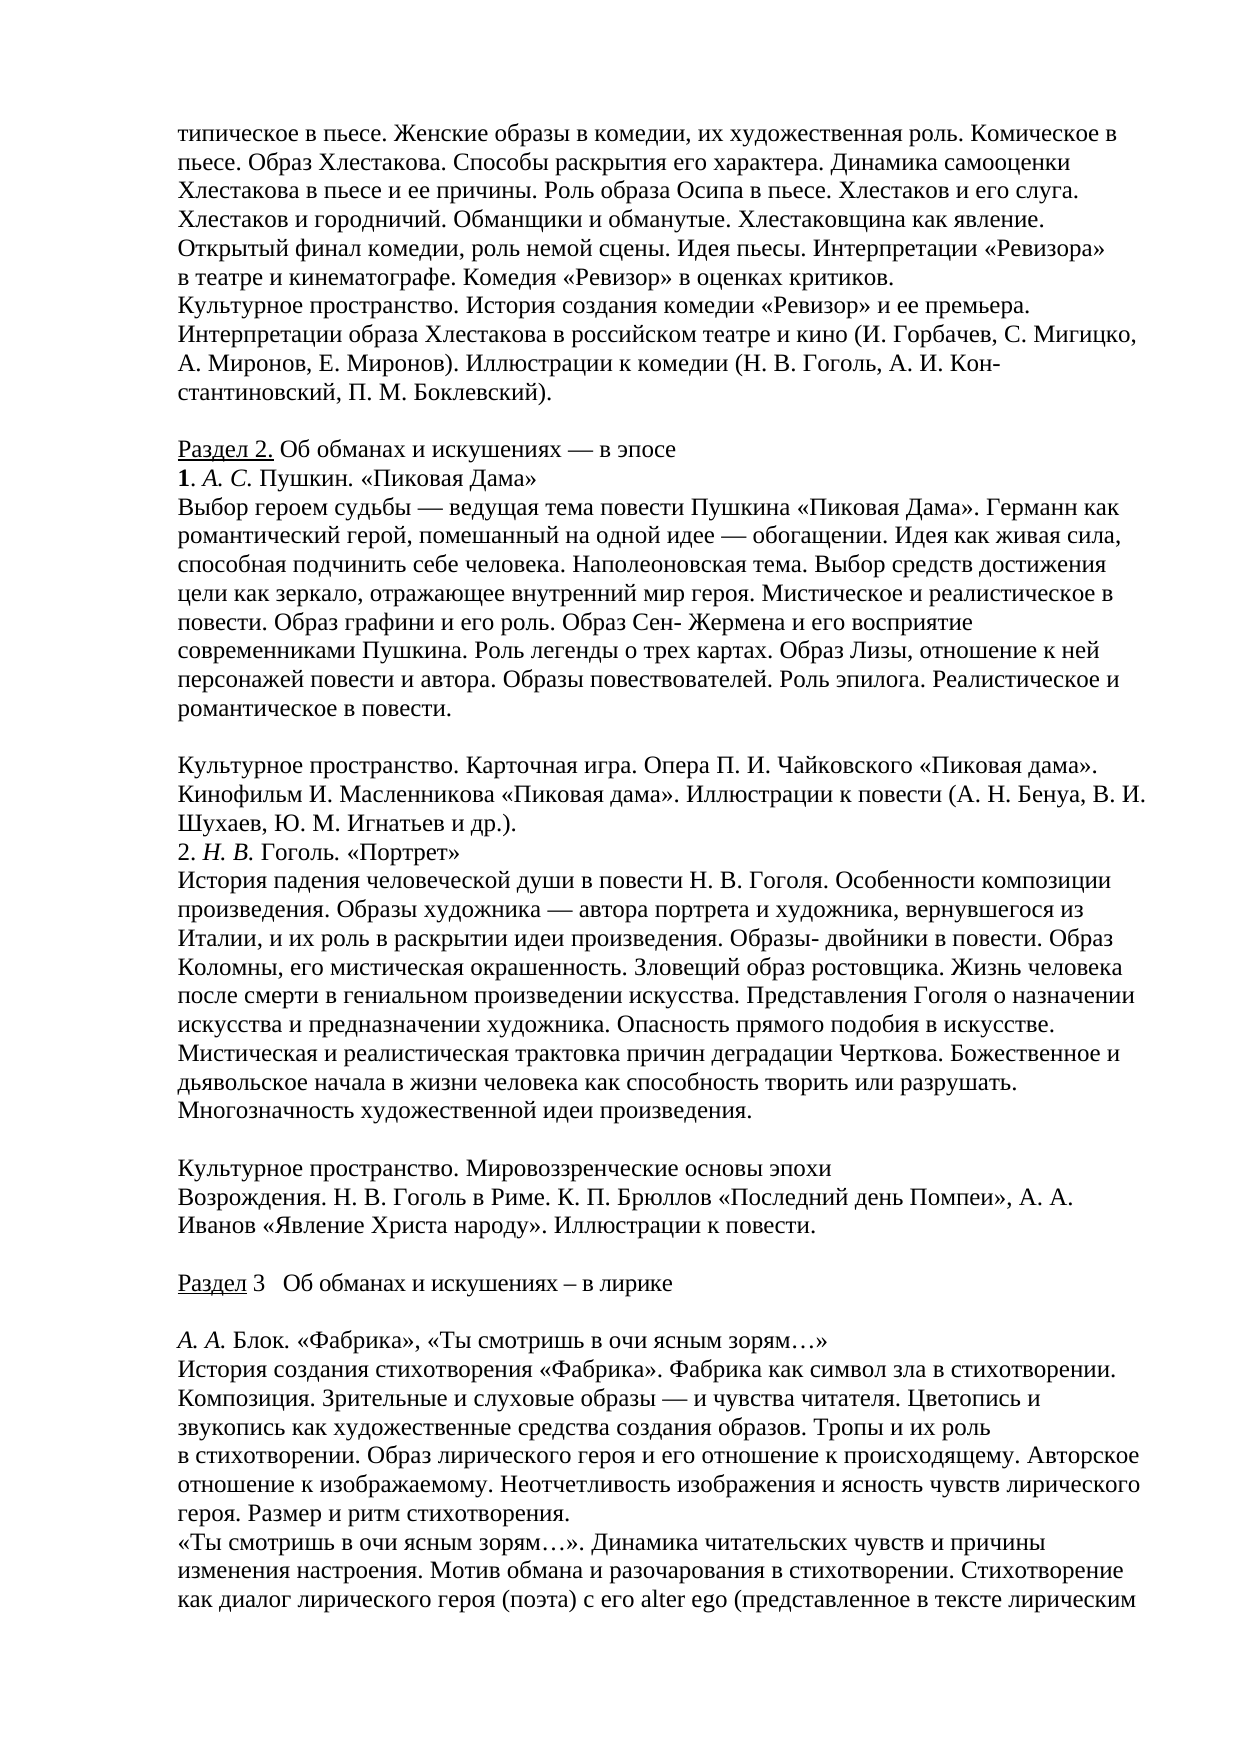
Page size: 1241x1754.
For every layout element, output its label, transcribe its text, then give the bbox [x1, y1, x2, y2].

text стантиновский, П. М. Боклевский). [177, 377, 1152, 406]
text искусства и предназначении художника. Опасность прямого подобия в искусстве. Мистическая и реалистическая трактовка причин деградации Черткова. Божественное и дьявольское начала в жизни человека как способность творить или разрушать. [177, 1009, 1152, 1096]
text Культурное пространство. Карточная игра. Опера П. И. Чайковского «Пиковая дама». Кинофильм И. Масленникова «Пиковая дама». Иллюстрации к повести (А. Н. Бенуа, В. И. Шухаев, Ю. М. Игнатьев и др.). [177, 751, 1152, 837]
text в стихотворении. Образ лирического героя и его отношение к происходящему. Авторское отношение к изображаемому. Неотчетливость изображения и ясность чувств лирического героя. Размер и ритм стихотворения. [177, 1441, 1152, 1527]
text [177, 1527, 1152, 1613]
text Многозначность художественной идеи произведения. [177, 1096, 1152, 1124]
text Выбор героем судьбы — ведущая тема повести Пушкина «Пиковая Дама». Германн как романтический герой, помешанный на одной идее — обогащении. Идея как живая сила, способная подчинить себе человека. Наполеоновская тема. Выбор средств достижения цели как зеркало, отражающее внутренний мир героя. Мистическое и реалистическое в повести. Образ графини и его роль. Образ Сен- Жермена и его восприятие современниками Пушкина. Роль легенды о трех картах. Образ Лизы, отношение к ней персонажей повести и автора. Образы повествователей. Роль эпилога. Реалистическое и романтическое в повести. [177, 492, 1152, 722]
text Культурное пространство. Мировоззренческие основы эпохи [177, 1153, 1152, 1182]
text История падения человеческой души в повести Н. В. Гоголя. Особенности композиции произведения. Образы художника — автора портрета и художника, вернувшегося из Италии, и их роль в раскрытии идеи произведения. Образы- двойники в повести. Образ Коломны, его мистическая окрашенность. Зловещий образ ростовщика. Жизнь человека после смерти в гениальном произведении искусства. Представления Гоголя о назначении [177, 866, 1152, 1009]
text в театре и кинематографе. Комедия «Ревизор» в оценках критиков. [177, 262, 1152, 291]
text История создания стихотворения «Фабрика». Фабрика как символ зла в стихотворении. Композиция. Зрительные и слуховые образы — и чувства читателя. Цветопись и звукопись как художественные средства создания образов. Тропы и их роль [177, 1354, 1152, 1441]
text А. А. Блок. «Фабрика», «Ты смотришь в очи ясным зорям…» [177, 1326, 1152, 1354]
text Возрождения. Н. В. Гоголь в Риме. К. П. Брюллов «Последний день Помпеи», А. А. Иванов «Явление Христа народу». Иллюстрации к повести. [177, 1182, 1152, 1239]
text Раздел 2. Об обманах и искушениях — в эпосе [177, 434, 1152, 463]
text Культурное пространство. История создания комедии «Ревизор» и ее премьера. Интерпретации образа Хлестакова в российском театре и кино (И. Горбачев, С. Мигицко, А. Миронов, Е. Миронов). Иллюстрации к комедии (Н. В. Гоголь, А. И. Кон- [177, 291, 1152, 377]
text 1. А. С. Пушкин. «Пиковая Дама» [177, 463, 1152, 492]
text 2. Н. В. Гоголь. «Портрет» [177, 837, 1152, 866]
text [177, 118, 1152, 262]
text Раздел 3 Об обманах и искушениях – в лирике [177, 1268, 1152, 1297]
